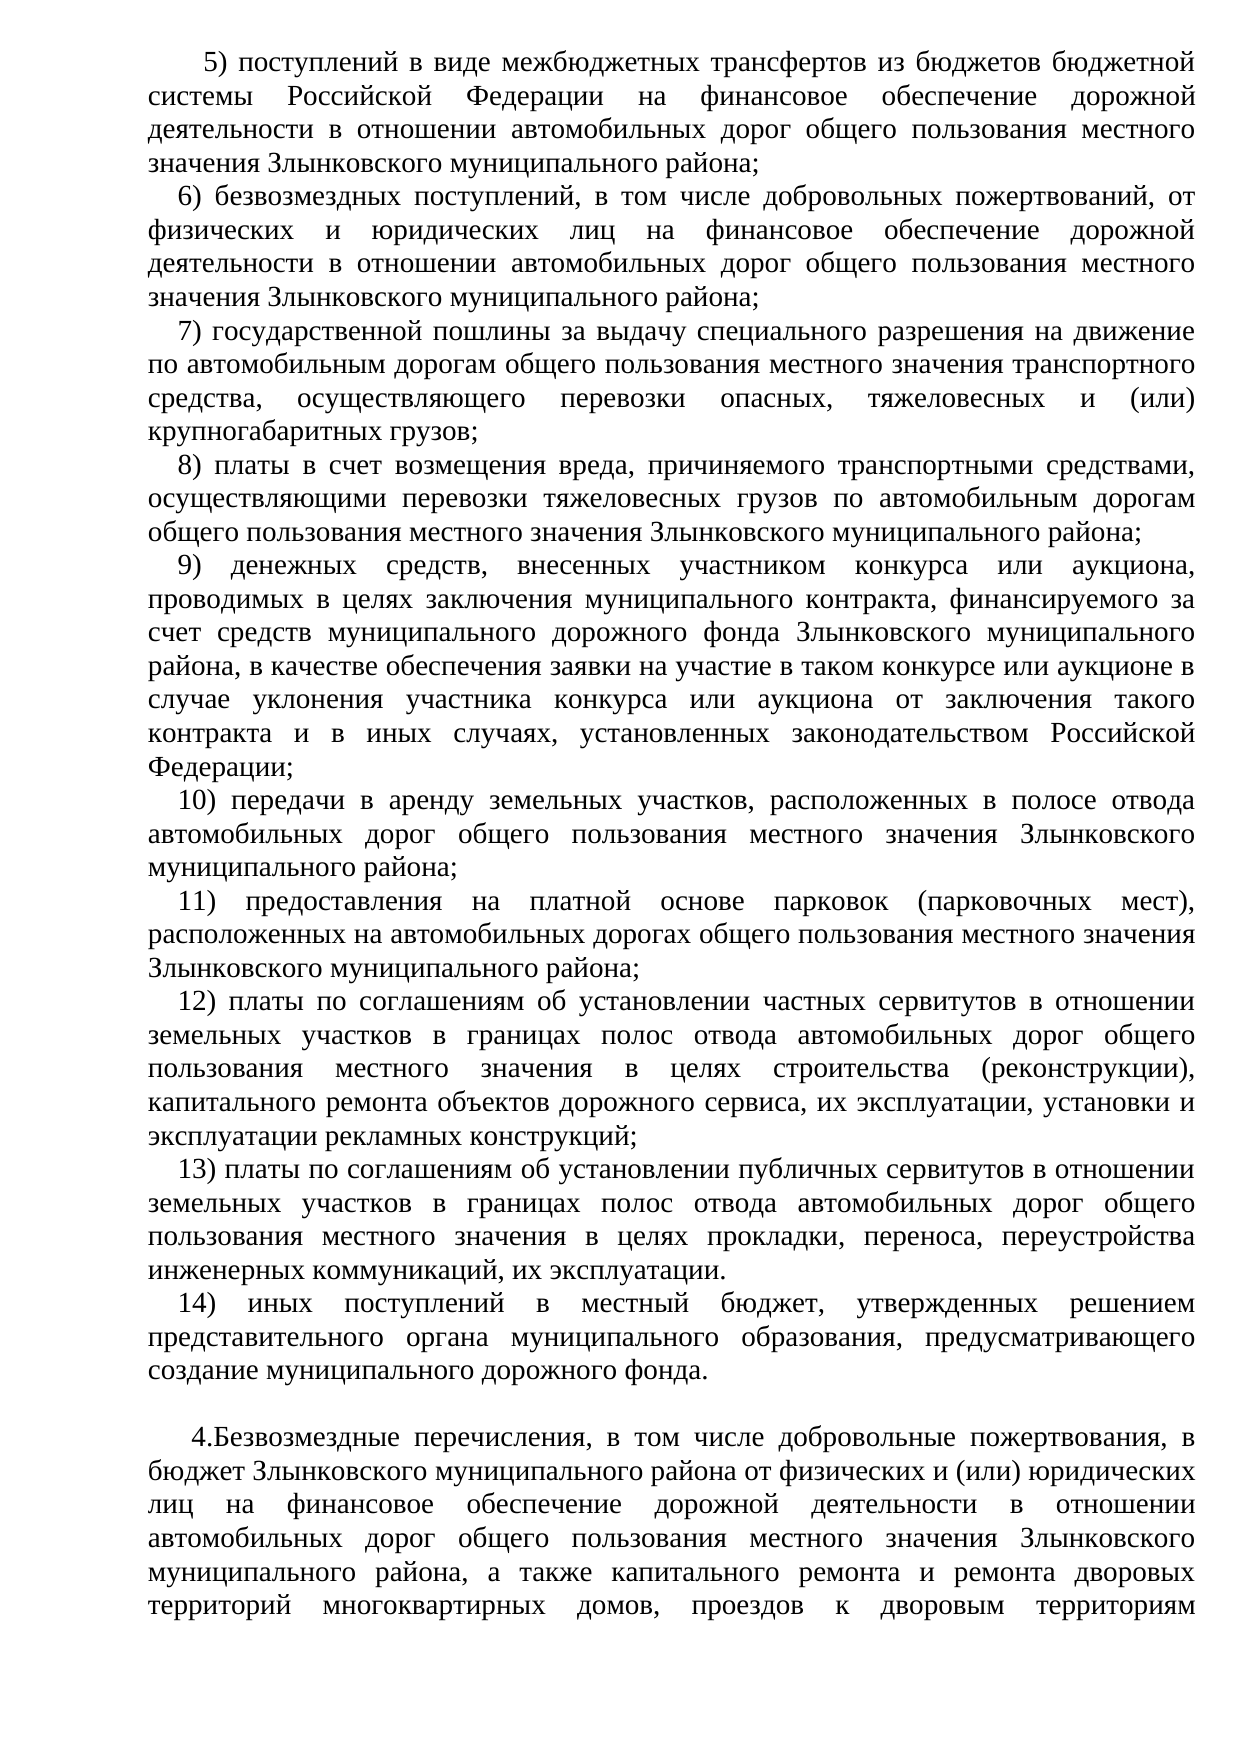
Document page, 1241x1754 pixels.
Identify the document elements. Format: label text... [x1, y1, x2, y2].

text 11) предоставления на платной основе парковок (парковочных мест), расположенных на автомобильных дорогах общего пользования местного значения Злынковского муниципального района; [148, 883, 1196, 983]
text 8) платы в счет возмещения вреда, причиняемого транспортными средствами, осуществляющими перевозки тяжеловесных грузов по автомобильным дорогам общего пользования местного значения Злынковского муниципального района; [148, 447, 1196, 547]
text 14) иных поступлений в местный бюджет, утвержденных решением представительного органа муниципального образования, предусматривающего создание муниципального дорожного фонда. [148, 1285, 1196, 1386]
text 9) денежных средств, внесенных участником конкурса или аукциона, проводимых в целях заключения муниципального контракта, финансируемого за счет средств муниципального дорожного фонда Злынковского муниципального района, в качестве обеспечения заявки на участие в таком конкурсе или аукционе в случае уклонения участника конкурса или аукциона от заключения такого контракта и в иных случаях, установленных законодательством Российской Федерации; [148, 547, 1196, 782]
text 7) государственной пошлины за выдачу специального разрешения на движение по автомобильным дорогам общего пользования местного значения транспортного средства, осуществляющего перевозки опасных, тяжеловесных и (или) крупногабаритных грузов; [148, 313, 1196, 447]
text 6) безвозмездных поступлений, в том числе добровольных пожертвований, от физических и юридических лиц на финансовое обеспечение дорожной деятельности в отношении автомобильных дорог общего пользования местного значения Злынковского муниципального района; [148, 178, 1196, 313]
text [148, 1419, 1196, 1621]
text 5) поступлений в виде межбюджетных трансфертов из бюджетов бюджетной системы Российской Федерации на финансовое обеспечение дорожной деятельности в отношении автомобильных дорог общего пользования местного значения Злынковского муниципального района; [148, 44, 1196, 178]
text 13) платы по соглашениям об установлении публичных сервитутов в отношении земельных участков в границах полос отвода автомобильных дорог общего пользования местного значения в целях прокладки, переноса, переустройства инженерных коммуникаций, их эксплуатации. [148, 1151, 1196, 1285]
text 12) платы по соглашениям об установлении частных сервитутов в отношении земельных участков в границах полос отвода автомобильных дорог общего пользования местного значения в целях строительства (реконструкции), капитального ремонта объектов дорожного сервиса, их эксплуатации, установки и эксплуатации рекламных конструкций; [148, 983, 1196, 1151]
text 10) передачи в аренду земельных участков, расположенных в полосе отвода автомобильных дорог общего пользования местного значения Злынковского муниципального района; [148, 782, 1196, 883]
